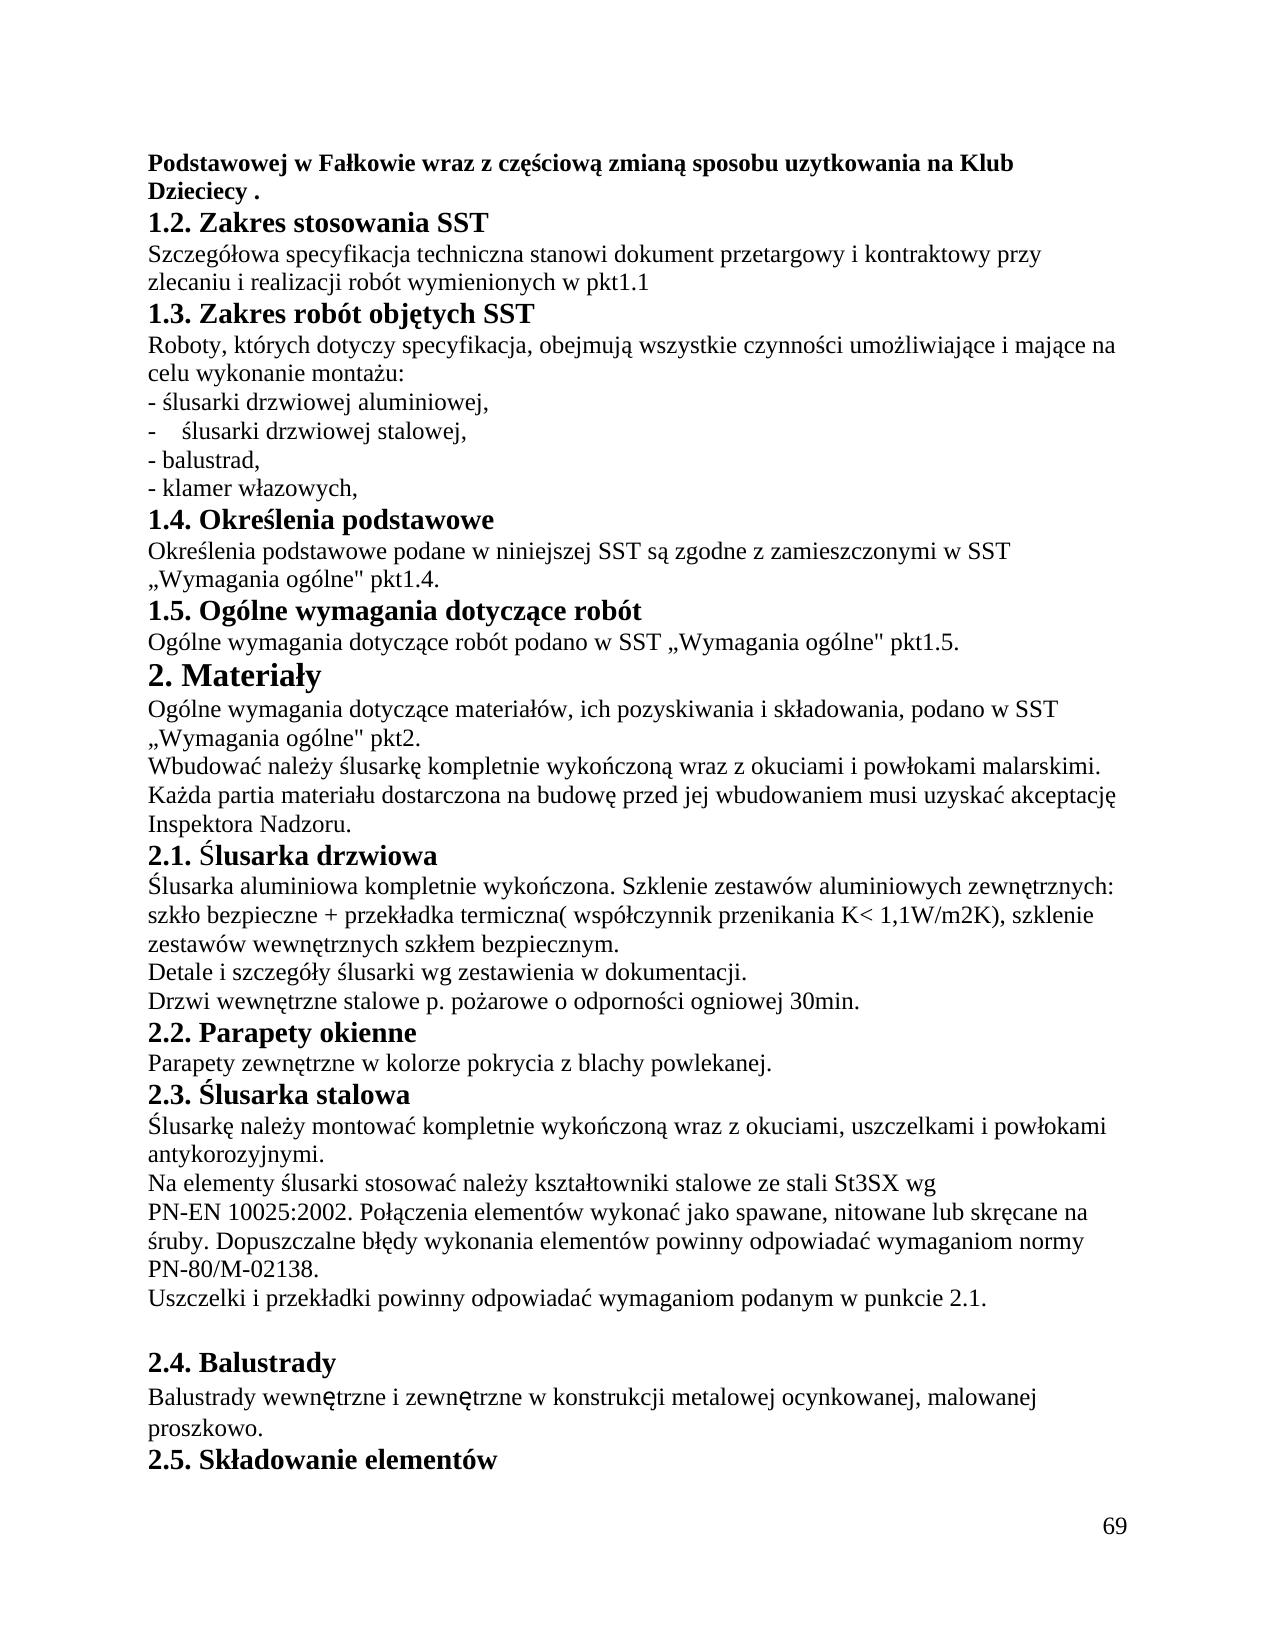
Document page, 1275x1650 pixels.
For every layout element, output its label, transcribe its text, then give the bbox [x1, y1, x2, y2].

text Drzwi wewnętrzne stalowe p. pożarowe o odporności ogniowej 30min. [148, 986, 1127, 1015]
text - klamer włazowych, [148, 473, 1127, 502]
text - balustrad, [148, 445, 1127, 473]
text - ślusarki drzwiowej aluminiowej, [148, 387, 1127, 416]
text 1.3. Zakres robót objętych SST [148, 296, 1127, 330]
text Ogólne wymagania dotyczące materiałów, ich pozyskiwania i składowania, podano w SST „Wymagania ogólne" pkt2. [148, 694, 1127, 751]
text Detale i szczegóły ślusarki wg zestawienia w dokumentacji. [148, 957, 1127, 986]
text 1.2. Zakres stosowania SST [148, 205, 1127, 239]
text 2.1. Ślusarka drzwiowa [148, 838, 1127, 871]
text Ślusarkę należy montować kompletnie wykończoną wraz z okuciami, uszczelkami i powłokami antykorozyjnymi. [148, 1111, 1127, 1168]
text 1.5. Ogólne wymagania dotyczące robót [148, 593, 1127, 627]
text śruby. Dopuszczalne błędy wykonania elementów powinny odpowiadać wymaganiom normy PN-80/M-02138. [148, 1226, 1127, 1283]
text Wbudować należy ślusarkę kompletnie wykończoną wraz z okuciami i powłokami malarskimi. Każda partia materiału dostarczona na budowę przed jej wbudowaniem musi uzyskać akceptację Inspektora Nadzoru. [148, 751, 1127, 838]
text 2.5. Składowanie elementów [148, 1442, 1127, 1475]
text 2. Materiały [148, 656, 1127, 694]
text - ślusarki drzwiowej stalowej, [148, 416, 1127, 445]
text Ślusarka aluminiowa kompletnie wykończona. Szklenie zestawów aluminiowych zewnętrznych: szkło bezpieczne + przekładka termiczna( współczynnik przenikania K< 1,1W/m2K), szklenie zestawów wewnętrznych szkłem bezpiecznym. [148, 871, 1127, 957]
text Na elementy ślusarki stosować należy kształtowniki stalowe ze stali St3SX wg PN-EN 10025:2002. Połączenia elementów wykonać jako spawane, nitowane lub skręcane na [148, 1168, 1127, 1226]
text 1.4. Określenia podstawowe [148, 502, 1127, 536]
text Określenia podstawowe podane w niniejszej SST są zgodne z zamieszczonymi w SST „Wymagania ogólne" pkt1.4. [148, 536, 1127, 593]
text 2.3. Ślusarka stalowa [148, 1077, 1127, 1111]
text 2.2. Parapety okienne [148, 1015, 1127, 1048]
text Balustrady wewnętrzne i zewnętrzne w konstrukcji metalowej ocynkowanej, malowanej proszkowo. [148, 1379, 1127, 1442]
text Ogólne wymagania dotyczące robót podano w SST „Wymagania ogólne" pkt1.5. [148, 627, 1127, 656]
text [148, 148, 1127, 205]
text Uszczelki i przekładki powinny odpowiadać wymaganiom podanym w punkcie 2.1. [148, 1283, 1127, 1312]
text 2.4. Balustrady [148, 1346, 1127, 1379]
text Parapety zewnętrzne w kolorze pokrycia z blachy powlekanej. [148, 1048, 1127, 1077]
text Roboty, których dotyczy specyfikacja, obejmują wszystkie czynności umożliwiające i mające na celu wykonanie montażu: [148, 330, 1127, 387]
text Szczegółowa specyfikacja techniczna stanowi dokument przetargowy i kontraktowy przy zlecaniu i realizacji robót wymienionych w pkt1.1 [148, 239, 1127, 296]
